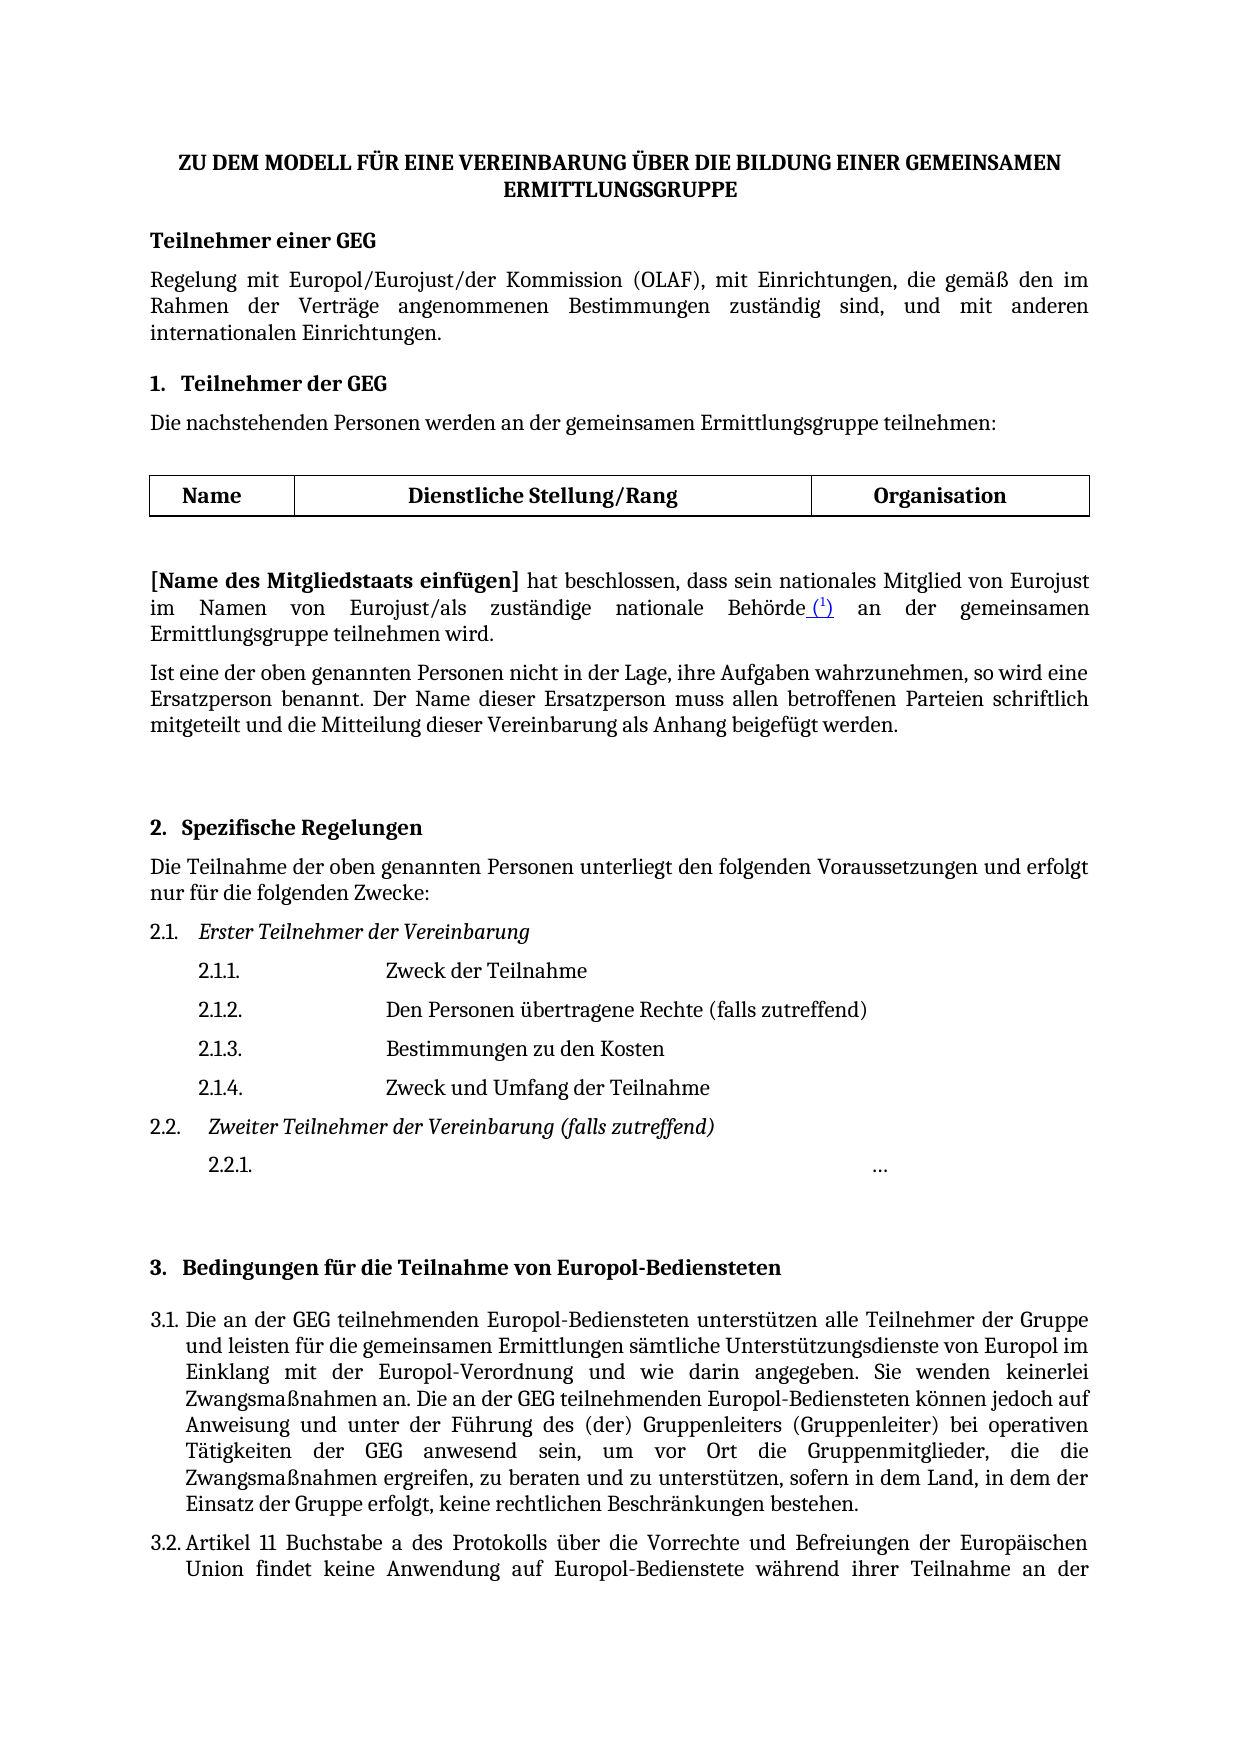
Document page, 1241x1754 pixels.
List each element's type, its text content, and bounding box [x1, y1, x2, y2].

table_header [185, 1517, 1090, 1582]
text Die nachstehenden Personen werden an der gemeinsamen Ermittlungsgruppe teilnehmen: [150, 409, 1090, 436]
table_header 3.1. [151, 1294, 185, 1517]
table_header Zweiter Teilnehmer der Vereinbarung (falls zutreffend) [208, 1101, 1090, 1179]
table_header 3.2. [151, 1517, 185, 1582]
text Regelung mit Europol/Eurojust/der Kommission (OLAF), mit Einrichtungen, die gemäß den im Rahmen der Verträge angenommenen Bestimmungen zuständig sind, und mit anderen internationalen Einrichtungen. [150, 267, 1090, 346]
table_header Name [150, 476, 294, 515]
table_header 2.1. [150, 907, 198, 1101]
table_header 2.2. [150, 1101, 208, 1179]
table_header Die an der GEG teilnehmenden Europol-Bediensteten unterstützen alle Teilnehmer der Gruppe und leisten für die gemeinsamen Ermittlungen sämtliche Unterstützungsdienste von Europol im Einklang mit der Europol-Verordnung und wie darin angegeben. Sie wenden keinerlei Zwangsmaßnahmen an. Die an der GEG teilnehmenden Europol-Bediensteten können jedoch auf Anweisung und unter der Führung des (der) Gruppenleiters (Gruppenleiter) bei operativen Tätigkeiten der GEG anwesend sein, um vor Ort die Gruppenmitglieder, die die Zwangsmaßnahmen ergreifen, zu beraten und zu unterstützen, sofern in dem Land, in dem der Einsatz der Gruppe erfolgt, keine rechtlichen Beschränkungen bestehen. [185, 1294, 1090, 1517]
text 3. Bedingungen für die Teilnahme von Europol-Bediensteten [150, 1255, 1090, 1281]
text Ist eine der oben genannten Personen nicht in der Lage, ihre Aufgaben wahrzunehmen, so wird eine Ersatzperson benannt. Der Name dieser Ersatzperson muss allen betroffenen Parteien schriftlich mitgeteilt und die Mitteilung dieser Vereinbarung als Anhang beigefügt werden. [150, 659, 1090, 739]
text 1. Teilnehmer der GEG [150, 371, 1090, 397]
table_header Erster Teilnehmer der Vereinbarung [198, 907, 1090, 1101]
text Teilnehmer einer GEG [150, 228, 1090, 254]
table_header Dienstliche Stellung/Rang [295, 476, 811, 515]
text Die Teilnahme der oben genannten Personen unterliegt den folgenden Voraussetzungen und erfolgt nur für die folgenden Zwecke: [150, 854, 1090, 907]
table_header Organisation [812, 476, 1089, 515]
text 2. Spezifische Regelungen [150, 815, 1090, 841]
text [Name des Mitgliedstaats einfügen] hat beschlossen, dass sein nationales Mitglied von Eurojust im Namen von Eurojust/als zuständige nationale Behörde (1) an der gemeinsamen Ermittlungsgruppe teilnehmen wird. [150, 568, 1090, 647]
text ZU DEM MODELL FÜR EINE VEREINBARUNG ÜBER DIE BILDUNG EINER GEMEINSAMEN ERMITTLUNGSGRUPPE [150, 150, 1090, 203]
